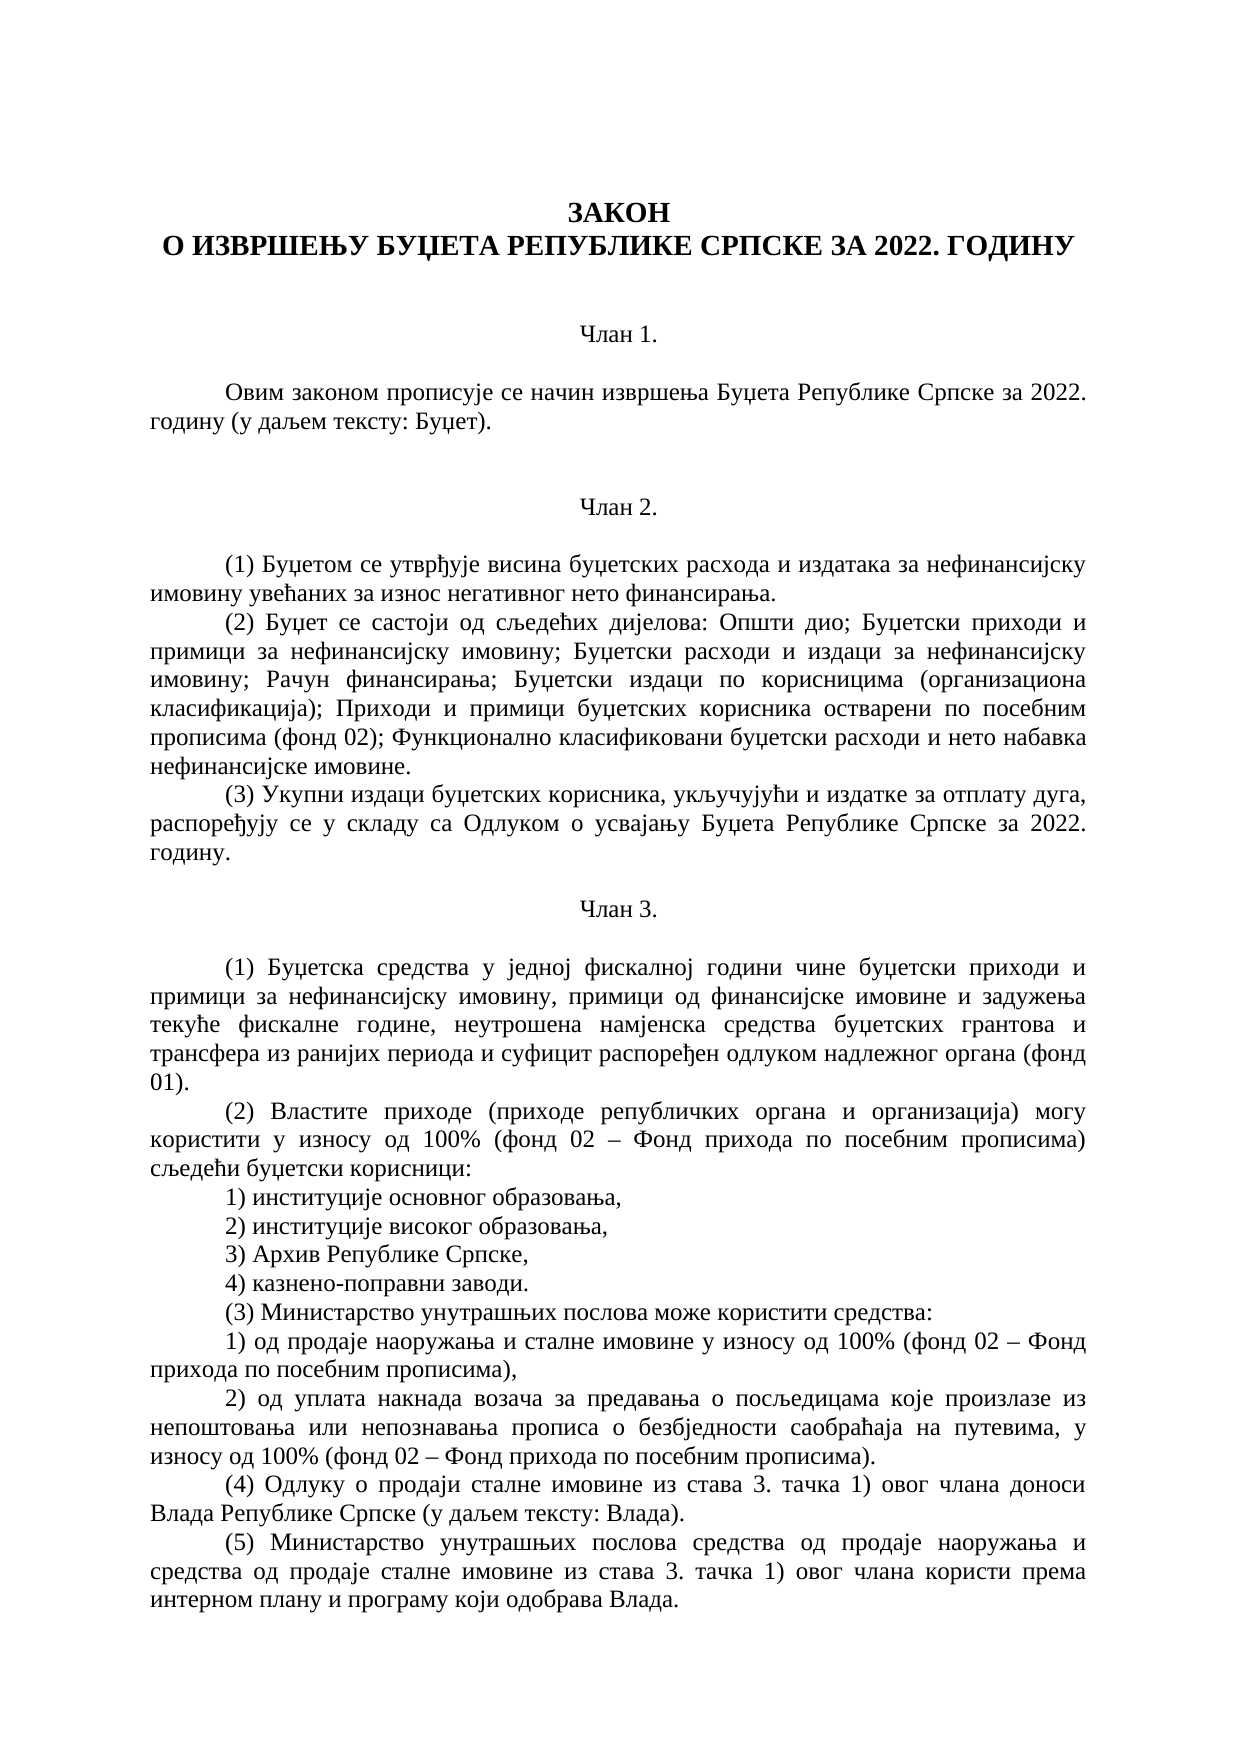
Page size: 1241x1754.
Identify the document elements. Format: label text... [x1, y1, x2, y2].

text (5) Министарство унутрашњих послова средства од продаје наоружања и средства од продаје сталне имовине из става 3. тачка 1) овог члана користи према интерном плану и програму који одобрава Влада. [150, 1527, 1087, 1613]
text 3) Архив Републике Српске, [150, 1239, 1087, 1268]
text (3) Укупни издаци буџетских корисника, укључујући и издатке за отплату дуга, распоређују се у складу са Одлуком о усвајању Буџета Републике Српске за 2022. годину. [150, 779, 1087, 866]
text (3) Министарство унутрашњих послова може користити средства: [150, 1297, 1087, 1326]
text (2) Буџет се састоји од сљедећих дијелова: Општи дио; Буџетски приходи и примици за нефинансијску имовину; Буџетски расходи и издаци за нефинансијску имовину; Рачун финансирања; Буџетски издаци по корисницима (организациона класификација); Приходи и примици буџетских корисника остварени по посебним прописима (фонд 02); Функционално класификовани буџетски расходи и нето набавка нефинансијске имовине. [150, 607, 1087, 779]
text Члан 2. [150, 492, 1087, 521]
text (1) Буџетом се утврђује висина буџетских расхода и издатака за нефинансијску имовину увећаних за износ негативног нето финансирања. [150, 549, 1087, 607]
text 1) од продаје наоружања и сталне имовине у износу од 100% (фонд 02 – Фонд прихода по посебним прописима), [150, 1326, 1087, 1383]
text О ИЗВРШЕЊУ БУЏЕТА РЕПУБЛИКЕ СРПСКЕ ЗА 2022. ГОДИНУ [150, 228, 1087, 262]
text Овим законом прописује се начин извршења Буџета Републике Српске за 2022. годину (у даљем тексту: Буџет). [150, 377, 1087, 434]
text ЗАКОН [150, 195, 1087, 228]
text 2) институције високог образовања, [150, 1211, 1087, 1239]
text 2) од уплата накнада возача за предавања о посљедицама које произлазе из непоштовања или непознавања прописа о безбједности саобраћаја на путевима, у износу од 100% (фонд 02 – Фонд прихода по посебним прописима). [150, 1383, 1087, 1469]
text Члан 3. [150, 894, 1087, 923]
text 4) казнено-поправни заводи. [150, 1268, 1087, 1297]
text (1) Буџетска средства у једној фискалној години чине буџетски приходи и примици за нефинансијску имовину, примици од финансијске имовине и задужења текуће фискалне године, неутрошена намјенска средства буџетских грантова и трансфера из ранијих периода и суфицит распоређен одлуком надлежног органа (фонд 01). [150, 952, 1087, 1096]
text (4) Одлуку о продаји сталне имовине из става 3. тачка 1) овог члана доноси Влада Републике Српске (у даљем тексту: Влада). [150, 1469, 1087, 1527]
text (2) Властите приходе (приходе републичких органа и организација) могу користити у износу од 100% (фонд 02 – Фонд прихода по посебним прописима) сљедећи буџетски корисници: [150, 1096, 1087, 1182]
text 1) институције основног образовања, [150, 1182, 1087, 1211]
text Члан 1. [150, 319, 1087, 348]
